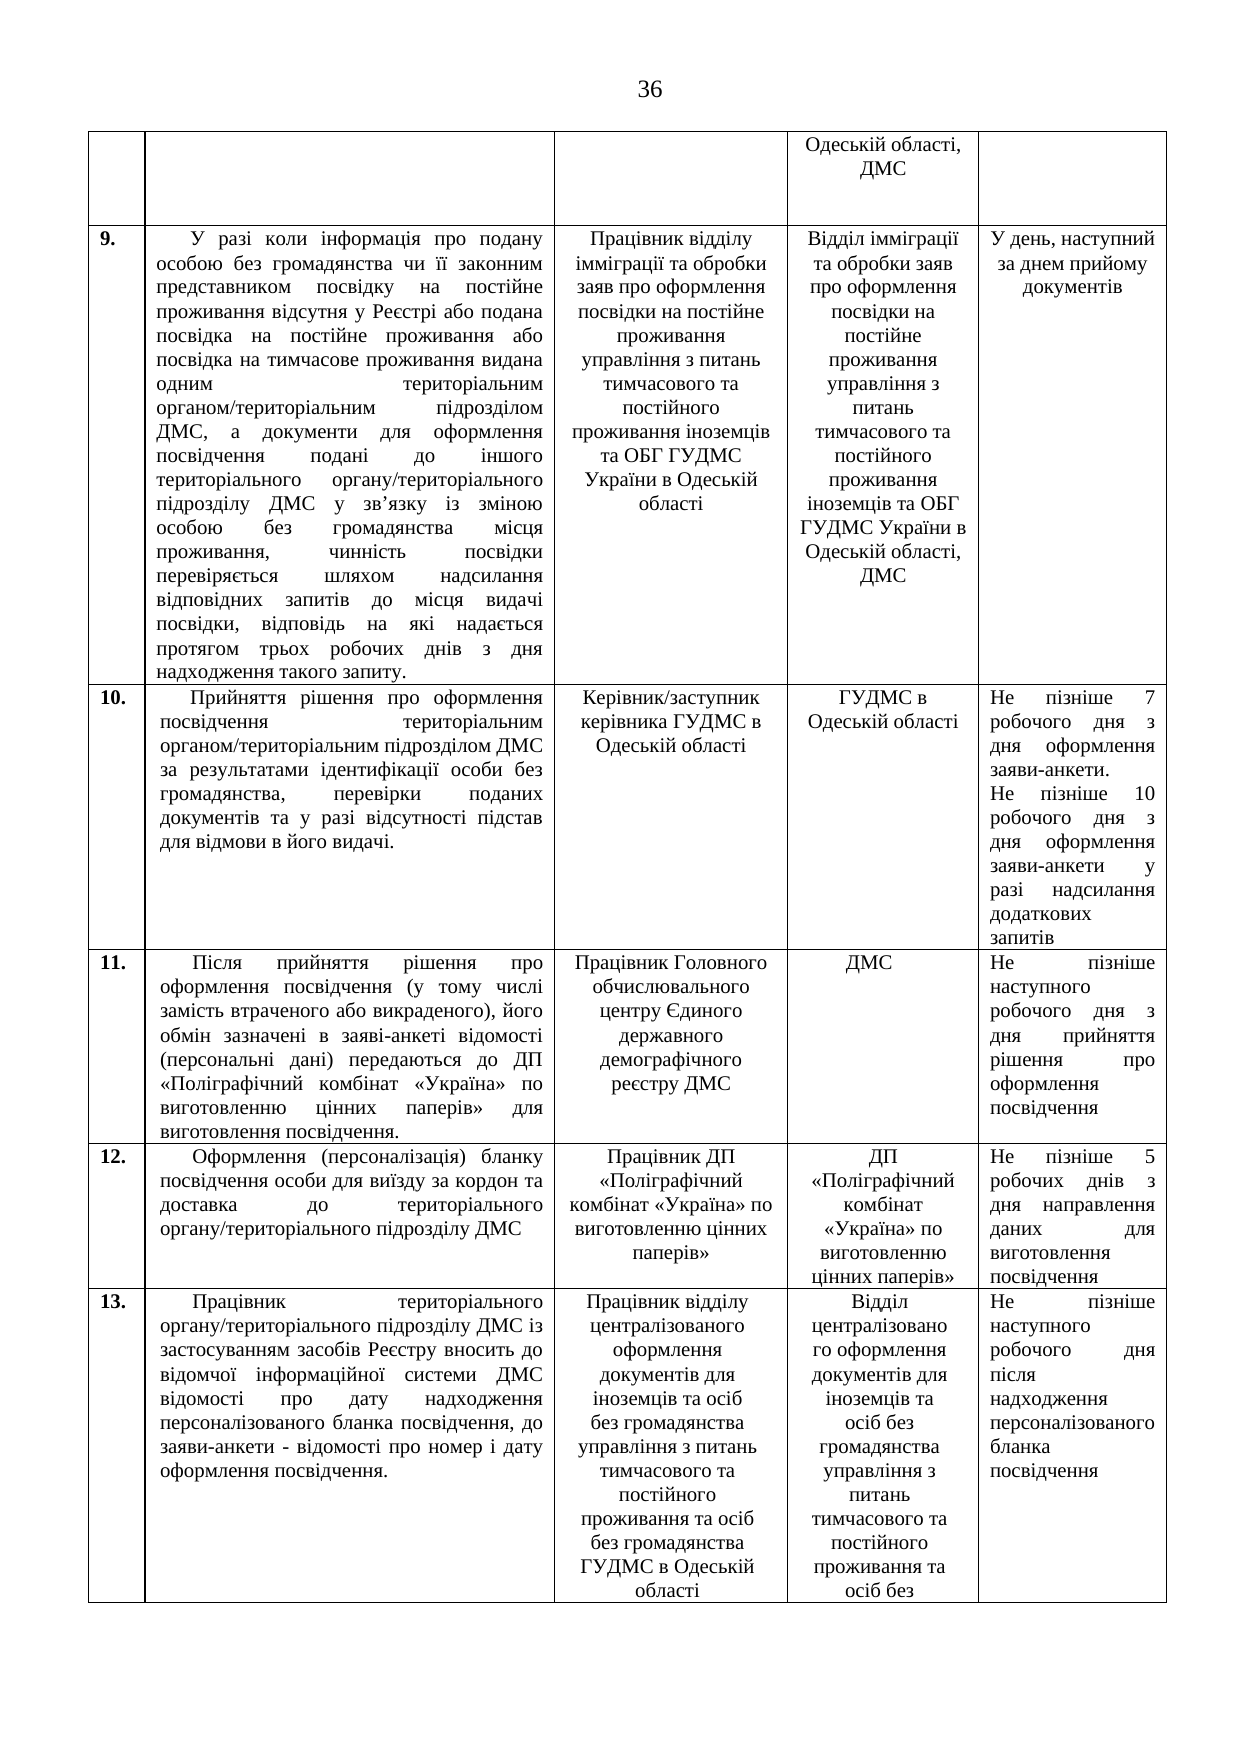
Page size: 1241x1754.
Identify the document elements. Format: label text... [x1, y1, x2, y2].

table_cell У день, наступний за днем прийому документів [979, 226, 1166, 683]
table_cell У разі коли інформація про подану особою без громадянства чи її законним представником посвідку на постійне проживання відсутня у Реєстрі або подана посвідка на постійне проживання або посвідка на тимчасове проживання видана одним територіальним органом/територіальним підрозділом ДМС, а документи для оформлення посвідчення подані до іншого територіального органу/територіального підрозділу ДМС у зв’язку із зміною особою без громадянства місця проживання, чинність посвідки перевіряється шляхом надсилання відповідних запитів до місця видачі посвідки, відповідь на які надається протягом трьох робочих днів з дня надходження такого запиту. [146, 226, 554, 683]
table_cell ДП «Поліграфічний комбінат «Україна» по виготовленню цінних паперів» [788, 1144, 978, 1288]
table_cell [788, 132, 978, 225]
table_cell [146, 1289, 554, 1602]
table_cell Не пізніше наступного робочого дня з дня прийняття рішення про оформлення посвідчення [979, 950, 1166, 1143]
table_cell 9. [89, 226, 144, 683]
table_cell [555, 1289, 787, 1602]
table_cell 12. [89, 1144, 144, 1288]
table_cell Не пізніше 7 робочого дня з дня оформлення заяви-анкети. Не пізніше 10 робочого дня з дня оформлення заяви-анкети у разі надсилання додаткових запитів [979, 685, 1166, 949]
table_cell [146, 132, 554, 225]
table_cell Керівник/заступник керівника ГУДМС в Одеській області [555, 685, 787, 949]
table_cell Після прийняття рішення про оформлення посвідчення (у тому числі замість втраченого або викраденого), його обмін зазначені в заяві-анкеті відомості (персональні дані) передаються до ДП «Поліграфічний комбінат «Україна» по виготовленню цінних паперів» для виготовлення посвідчення. [146, 950, 554, 1143]
table_cell 13. [89, 1289, 144, 1602]
table_cell Працівник Головного обчислювального центру Єдиного державного демографічного реєстру ДМС [555, 950, 787, 1143]
table_cell 10. [89, 685, 144, 949]
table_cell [555, 132, 787, 225]
table_cell 11. [89, 950, 144, 1143]
table_cell Не пізніше 5 робочих днів з дня направлення даних для виготовлення посвідчення [979, 1144, 1166, 1288]
table_cell ДМС [788, 950, 978, 1143]
table_cell ГУДМС в Одеській області [788, 685, 978, 949]
table_cell Прийняття рішення про оформлення посвідчення територіальним органом/територіальним підрозділом ДМС за результатами ідентифікації особи без громадянства, перевірки поданих документів та у разі відсутності підстав для відмови в його видачі. [146, 685, 554, 949]
table_cell Оформлення (персоналізація) бланку посвідчення особи для виїзду за кордон та доставка до територіального органу/територіального підрозділу ДМС [146, 1144, 554, 1288]
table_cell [788, 1289, 978, 1602]
table_cell Працівник ДП «Поліграфічний комбінат «Україна» по виготовленню цінних паперів» [555, 1144, 787, 1288]
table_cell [979, 1289, 1166, 1602]
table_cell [979, 132, 1166, 225]
table_cell 8. [89, 132, 144, 225]
